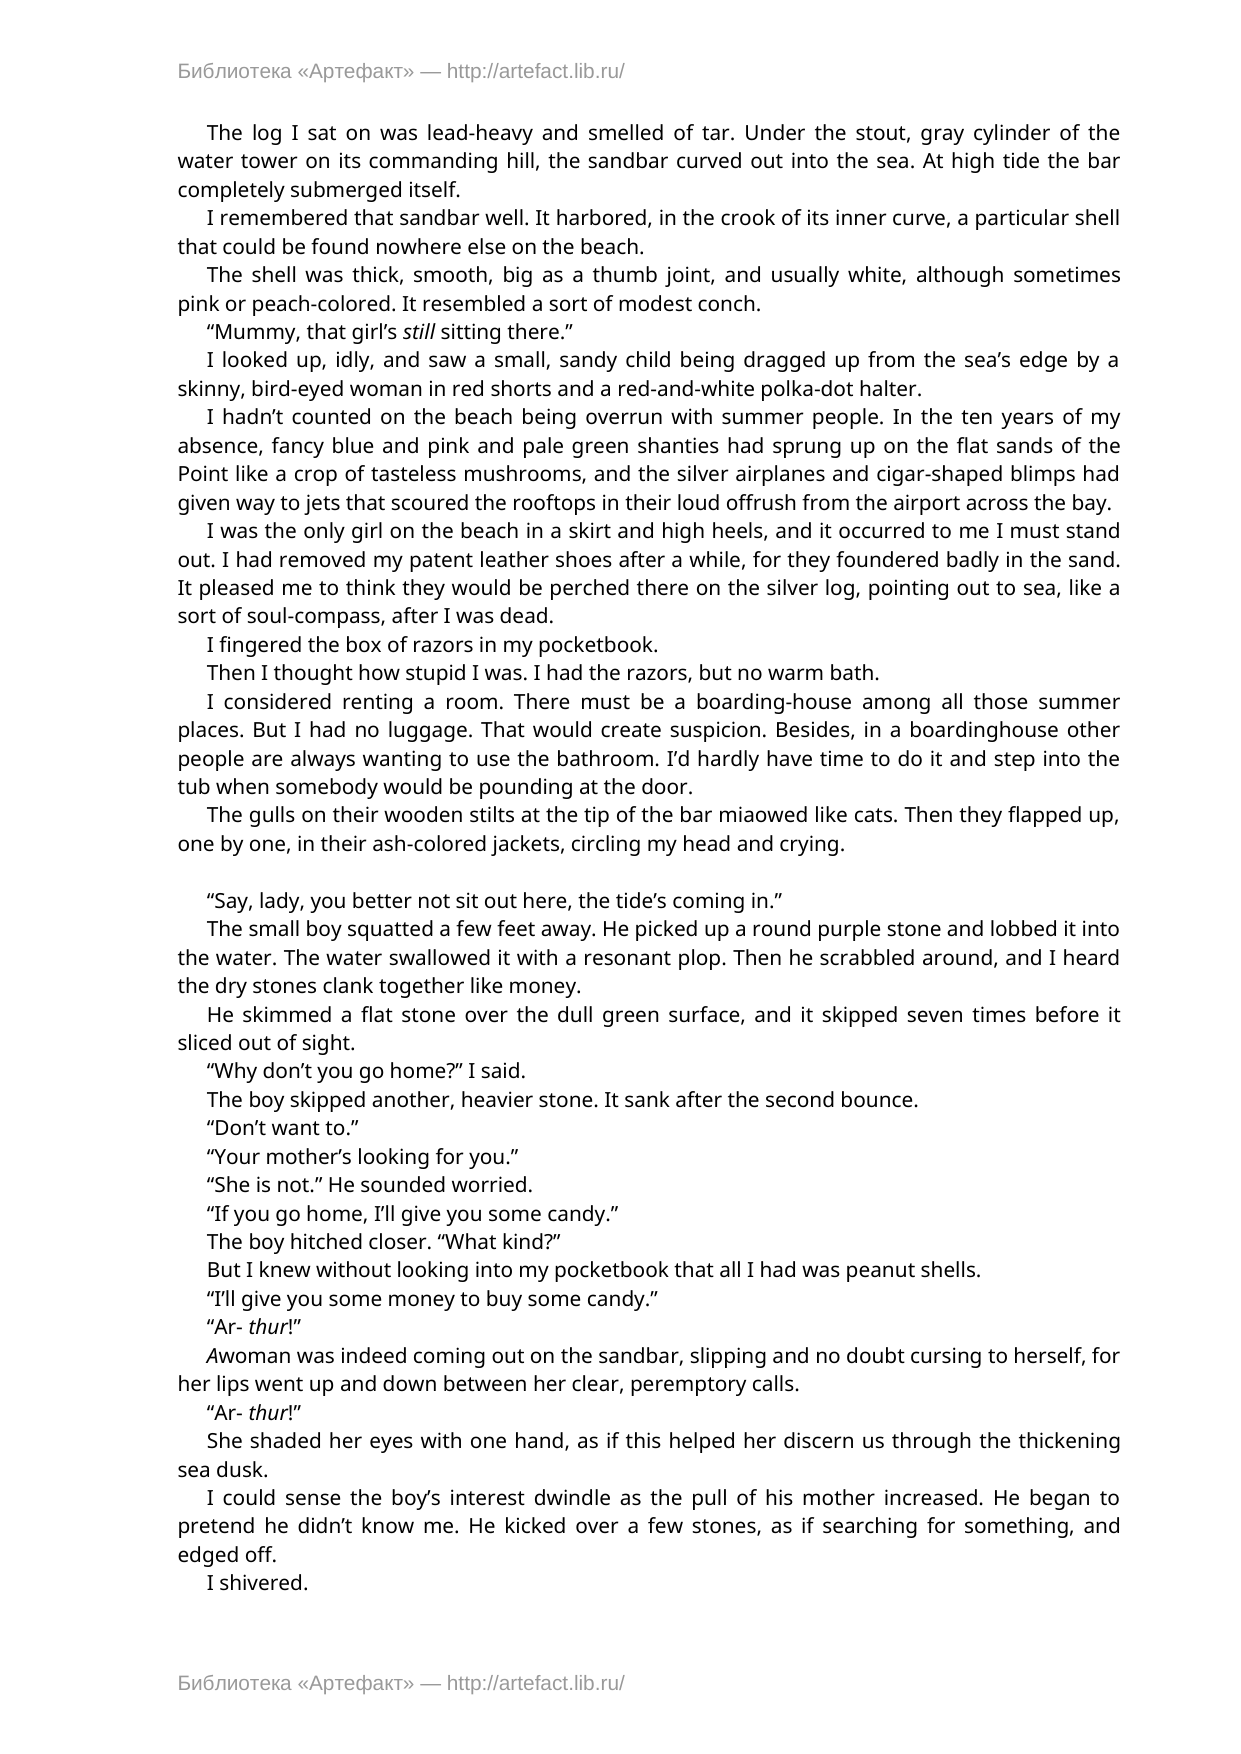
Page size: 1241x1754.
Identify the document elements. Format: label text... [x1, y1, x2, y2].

text “I’ll give you some money to buy some candy.” [177, 1284, 1122, 1312]
text Then I thought how stupid I was. I had the razors, but no warm bath. [177, 658, 1122, 687]
text I could sense the boy’s interest dwindle as the pull of his mother increased. He began to pretend he didn’t know me. He kicked over a few stones, as if searching for something, and edged off. [177, 1483, 1122, 1568]
text The gulls on their wooden stilts at the tip of the bar miaowed like cats. Then they flapped up, one by one, in their ash-colored jackets, circling my head and crying. [177, 801, 1122, 857]
text “If you go home, I’ll give you some candy.” [177, 1199, 1122, 1227]
text “Don’t want to.” [177, 1113, 1122, 1142]
text She shaded her eyes with one hand, as if this helped her discern us through the thickening sea dusk. [177, 1426, 1122, 1483]
text “Mummy, that girl’s still sitting there.” [177, 317, 1122, 346]
text He skimmed a flat stone over the dull green surface, and it skipped seven times before it sliced out of sight. [177, 1000, 1122, 1057]
text The boy skipped another, heavier stone. It sank after the second bounce. [177, 1085, 1122, 1113]
text “Your mother’s looking for you.” [177, 1142, 1122, 1170]
text I shivered. [177, 1568, 1122, 1597]
text “She is not.” He sounded worried. [177, 1170, 1122, 1199]
text The boy hitched closer. “What kind?” [177, 1227, 1122, 1256]
text I hadn’t counted on the beach being overrun with summer people. In the ten years of my absence, fancy blue and pink and pale green shanties had sprung up on the flat sands of the Point like a crop of tasteless mushrooms, and the silver airplanes and cigar-shaped blimps had given way to jets that scoured the rooftops in their loud offrush from the airport across the bay. [177, 402, 1122, 516]
text I was the only girl on the beach in a skirt and high heels, and it occurred to me I must stand out. I had removed my patent leather shoes after a while, for they foundered badly in the sand. It pleased me to think they would be perched there on the silver log, pointing out to sea, like a sort of soul-compass, after I was dead. [177, 516, 1122, 630]
text The small boy squatted a few feet away. He picked up a round purple stone and lobbed it into the water. The water swallowed it with a resonant plop. Then he scrabbled around, and I heard the dry stones clank together like money. [177, 914, 1122, 1000]
text “Say, lady, you better not sit out here, the tide’s coming in.” [177, 886, 1122, 914]
text I remembered that sandbar well. It harbored, in the crook of its inner curve, a particular shell that could be found nowhere else on the beach. [177, 203, 1122, 260]
text I fingered the box of razors in my pocketbook. [177, 630, 1122, 658]
text The log I sat on was lead-heavy and smelled of tar. Under the stout, gray cylinder of the water tower on its commanding hill, the sandbar curved out into the sea. At high tide the bar completely submerged itself. [177, 118, 1122, 203]
text “Ar- thur!” [177, 1312, 1122, 1341]
text I looked up, idly, and saw a small, sandy child being dragged up from the sea’s edge by a skinny, bird-eyed woman in red shorts and a red-and-white polka-dot halter. [177, 346, 1122, 402]
text “Ar- thur!” [177, 1398, 1122, 1426]
text But I knew without looking into my pocketbook that all I had was peanut shells. [177, 1256, 1122, 1284]
text Awoman was indeed coming out on the sandbar, slipping and no doubt cursing to herself, for her lips went up and down between her clear, peremptory calls. [177, 1341, 1122, 1398]
text The shell was thick, smooth, big as a thumb joint, and usually white, although sometimes pink or peach-colored. It resembled a sort of modest conch. [177, 260, 1122, 317]
text I considered renting a room. There must be a boarding-house among all those summer places. But I had no luggage. That would create suspicion. Besides, in a boardinghouse other people are always wanting to use the bathroom. I’d hardly have time to do it and step into the tub when somebody would be pounding at the door. [177, 687, 1122, 801]
text “Why don’t you go home?” I said. [177, 1057, 1122, 1085]
